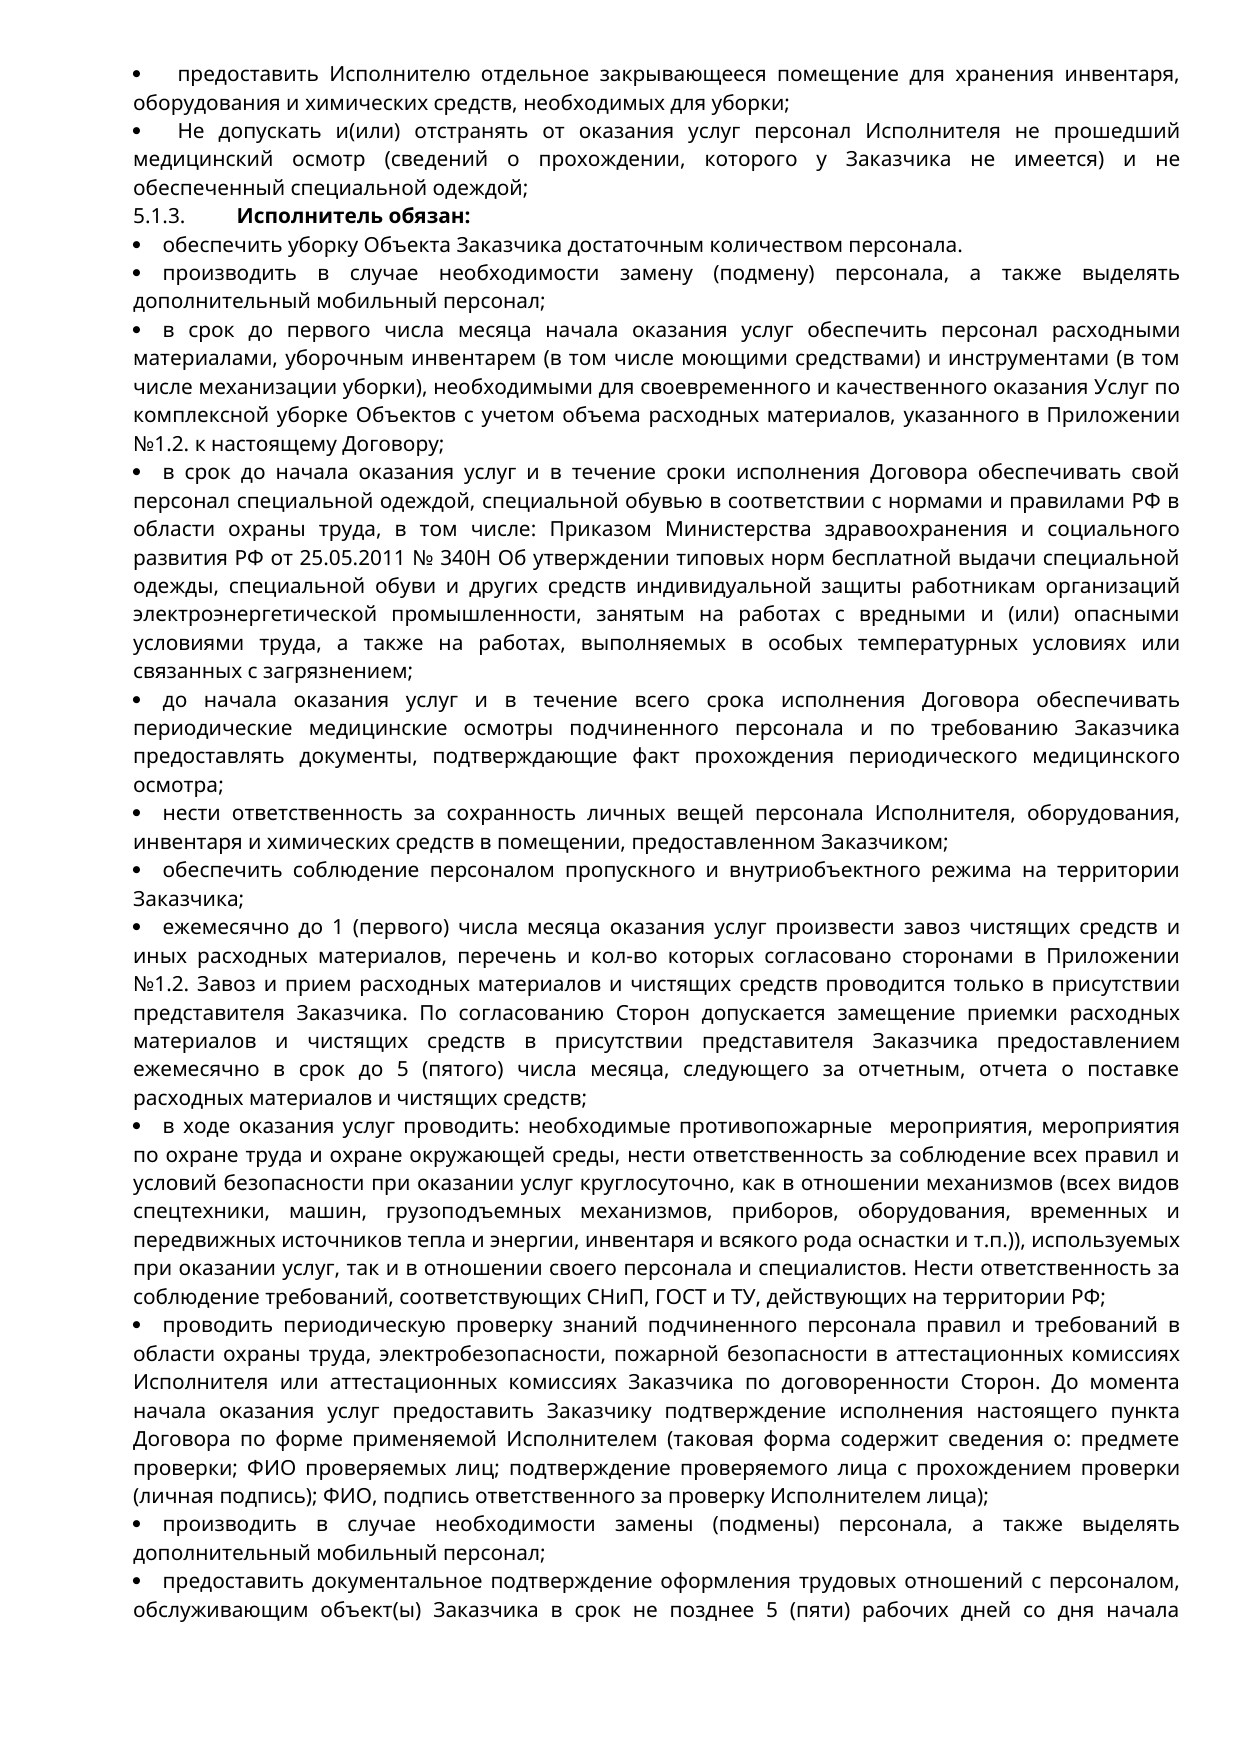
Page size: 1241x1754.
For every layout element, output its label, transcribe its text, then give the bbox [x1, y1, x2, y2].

list в срок до начала оказания услуг и в течение сроки исполнения Договора обеспечивать свой персонал специальной одеждой, специальной обувью в соответствии с нормами и правилами РФ в области охраны труда, в том числе: Приказом Министерства здравоохранения и социального развития РФ от 25.05.2011 № 340Н Об утверждении типовых норм бесплатной выдачи специальной одежды, специальной обуви и других средств индивидуальной защиты работникам организаций электроэнергетической промышленности, занятым на работах с вредными и (или) опасными условиями труда, а также на работах, выполняемых в особых температурных условиях или связанных с загрязнением; [133, 457, 1181, 685]
list производить в случае необходимости замену (подмену) персонала, а также выделять дополнительный мобильный персонал; [133, 258, 1181, 315]
list в срок до первого числа месяца начала оказания услуг обеспечить персонал расходными материалами, уборочным инвентарем (в том числе моющими средствами) и инструментами (в том числе механизации уборки), необходимыми для своевременного и качественного оказания Услуг по комплексной уборке Объектов с учетом объема расходных материалов, указанного в Приложении №1.2. к настоящему Договору; [133, 315, 1181, 457]
list обеспечить уборку Объекта Заказчика достаточным количеством персонала. [133, 230, 1181, 258]
list Не допускать и(или) отстранять от оказания услуг персонал Исполнителя не прошедший медицинский осмотр (сведений о прохождении, которого у Заказчика не имеется) и не обеспеченный специальной одеждой; [133, 116, 1181, 201]
list нести ответственность за сохранность личных вещей персонала Исполнителя, оборудования, инвентаря и химических средств в помещении, предоставленном Заказчиком; [133, 798, 1181, 855]
list производить в случае необходимости замены (подмены) персонала, а также выделять дополнительный мобильный персонал; [133, 1509, 1181, 1566]
list Исполнитель обязан: [133, 201, 1181, 230]
list обеспечить соблюдение персоналом пропускного и внутриобъектного режима на территории Заказчика; [133, 855, 1181, 912]
list до начала оказания услуг и в течение всего срока исполнения Договора обеспечивать периодические медицинские осмотры подчиненного персонала и по требованию Заказчика предоставлять документы, подтверждающие факт прохождения периодического медицинского осмотра; [133, 685, 1181, 798]
list в ходе оказания услуг проводить: необходимые противопожарные мероприятия, мероприятия по охране труда и охране окружающей среды, нести ответственность за соблюдение всех правил и условий безопасности при оказании услуг круглосуточно, как в отношении механизмов (всех видов спецтехники, машин, грузоподъемных механизмов, приборов, оборудования, временных и передвижных источников тепла и энергии, инвентаря и всякого рода оснастки и т.п.)), используемых при оказании услуг, так и в отношении своего персонала и специалистов. Нести ответственность за соблюдение требований, соответствующих СНиП, ГОСТ и ТУ, действующих на территории РФ; [133, 1111, 1181, 1310]
list ежемесячно до 1 (первого) числа месяца оказания услуг произвести завоз чистящих средств и иных расходных материалов, перечень и кол-во которых согласовано сторонами в Приложении №1.2. Завоз и прием расходных материалов и чистящих средств проводится только в присутствии представителя Заказчика. По согласованию Сторон допускается замещение приемки расходных материалов и чистящих средств в присутствии представителя Заказчика предоставлением ежемесячно в срок до 5 (пятого) числа месяца, следующего за отчетным, отчета о поставке расходных материалов и чистящих средств; [133, 912, 1181, 1111]
list проводить периодическую проверку знаний подчиненного персонала правил и требований в области охраны труда, электробезопасности, пожарной безопасности в аттестационных комиссиях Исполнителя или аттестационных комиссиях Заказчика по договоренности Сторон. До момента начала оказания услуг предоставить Заказчику подтверждение исполнения настоящего пункта Договора по форме применяемой Исполнителем (таковая форма содержит сведения о: предмете проверки; ФИО проверяемых лиц; подтверждение проверяемого лица с прохождением проверки (личная подпись); ФИО, подпись ответственного за проверку Исполнителем лица); [133, 1310, 1181, 1509]
list предоставить Исполнителю отдельное закрывающееся помещение для хранения инвентаря, оборудования и химических средств, необходимых для уборки; [133, 59, 1181, 116]
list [133, 1566, 1181, 1623]
